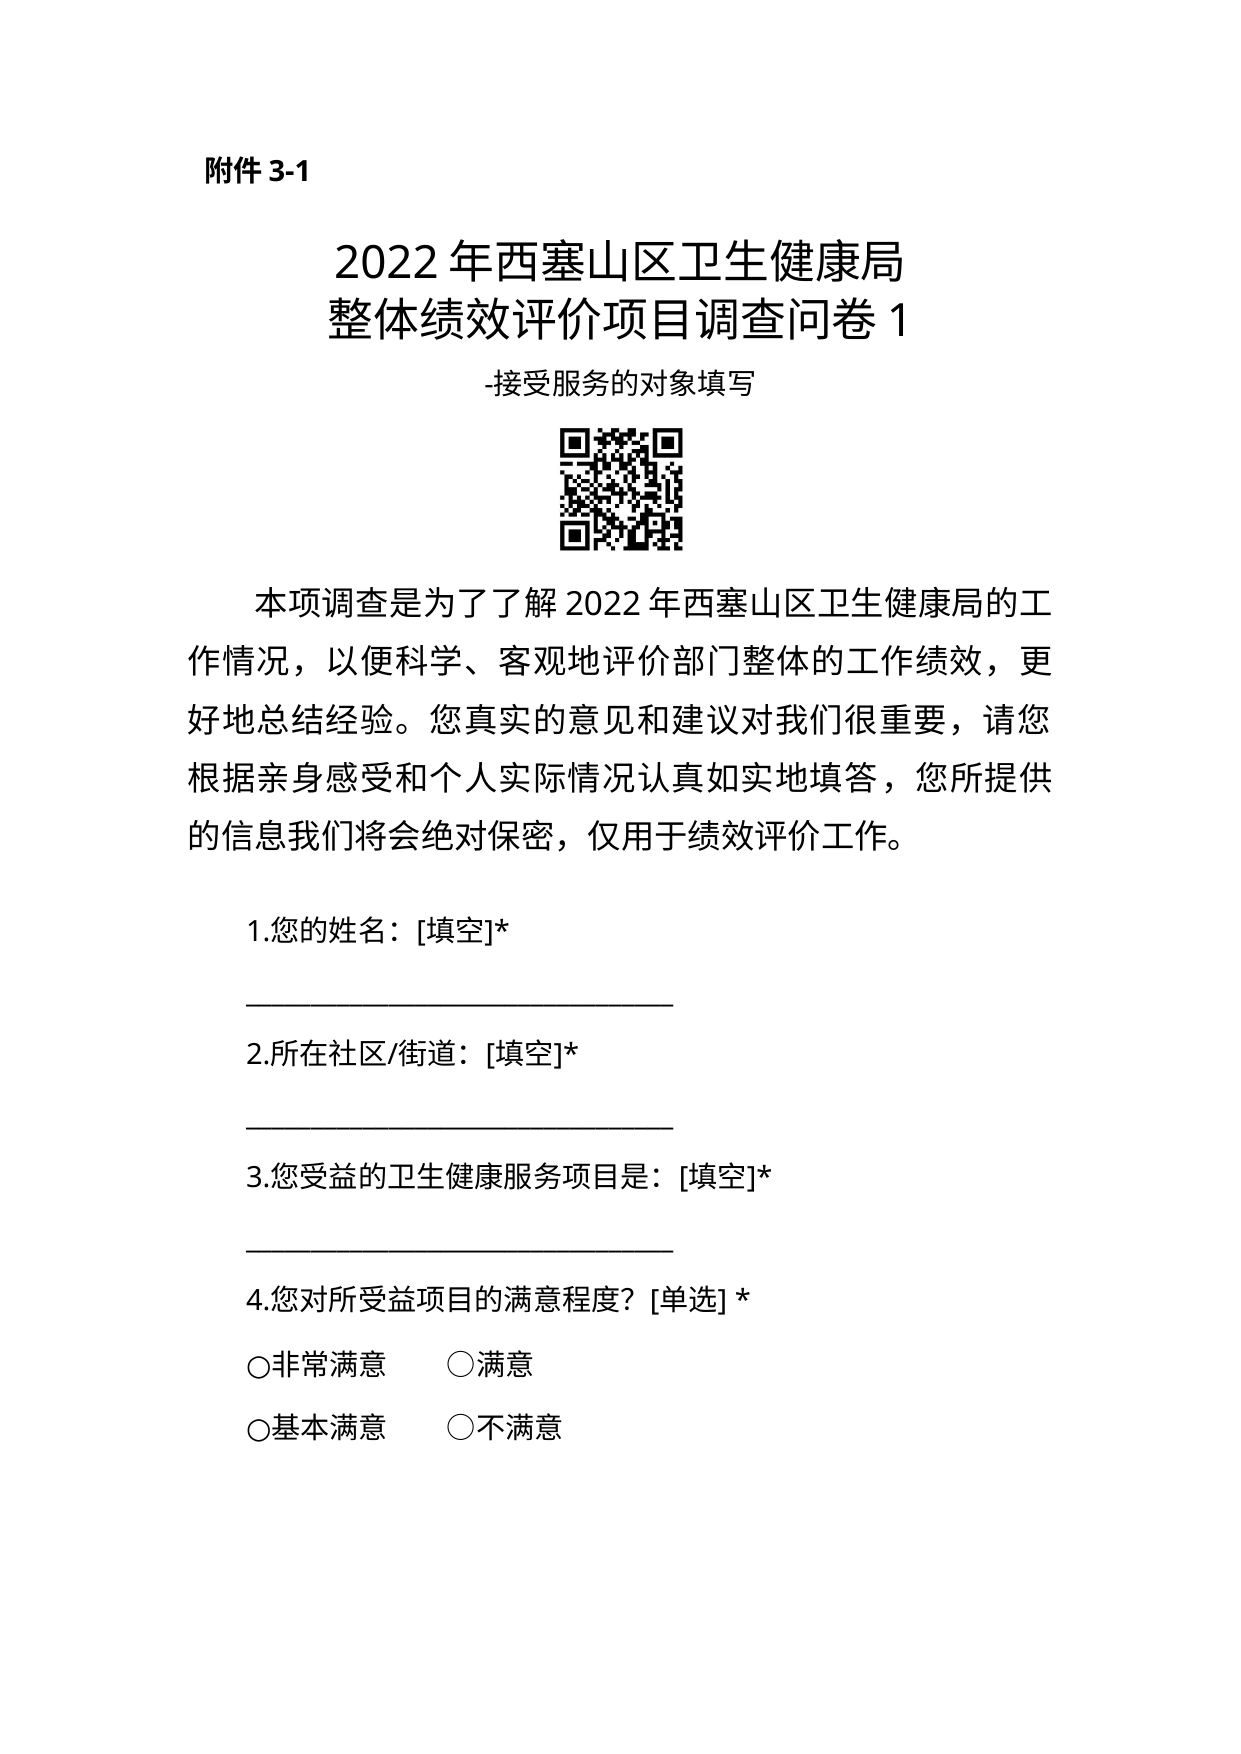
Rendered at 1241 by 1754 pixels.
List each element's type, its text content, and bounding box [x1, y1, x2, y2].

text _________________________________ [187, 971, 1053, 1011]
text 2022年西塞山区卫生健康局 [187, 231, 1053, 290]
text _________________________________ [187, 1094, 1053, 1134]
text -接受服务的对象填写 [187, 348, 1053, 406]
text 1.您的姓名：[填空]* [187, 907, 1053, 950]
text _________________________________ [187, 1217, 1053, 1257]
table_header ○非常满意 ○满意 ○基本满意 ○不满意 [177, 1342, 1041, 1525]
list 4.您对所受益项目的满意程度？[单选] * [187, 1276, 1053, 1319]
text 附件3-1 [187, 150, 1053, 190]
picture [541, 410, 701, 569]
text 3.您受益的卫生健康服务项目是：[填空]* [187, 1153, 1053, 1196]
text 2.所在社区/街道：[填空]* [187, 1030, 1053, 1073]
text 本项调查是为了了解2022年西塞山区卫生健康局的工作情况，以便科学、客观地评价部门整体的工作绩效，更好地总结经验。您真实的意见和建议对我们很重要，请您根据亲身感受和个人实际情况认真如实地填答，您所提供的信息我们将会绝对保密，仅用于绩效评价工作。 [187, 406, 1053, 861]
text 整体绩效评价项目调查问卷1 [187, 290, 1053, 348]
